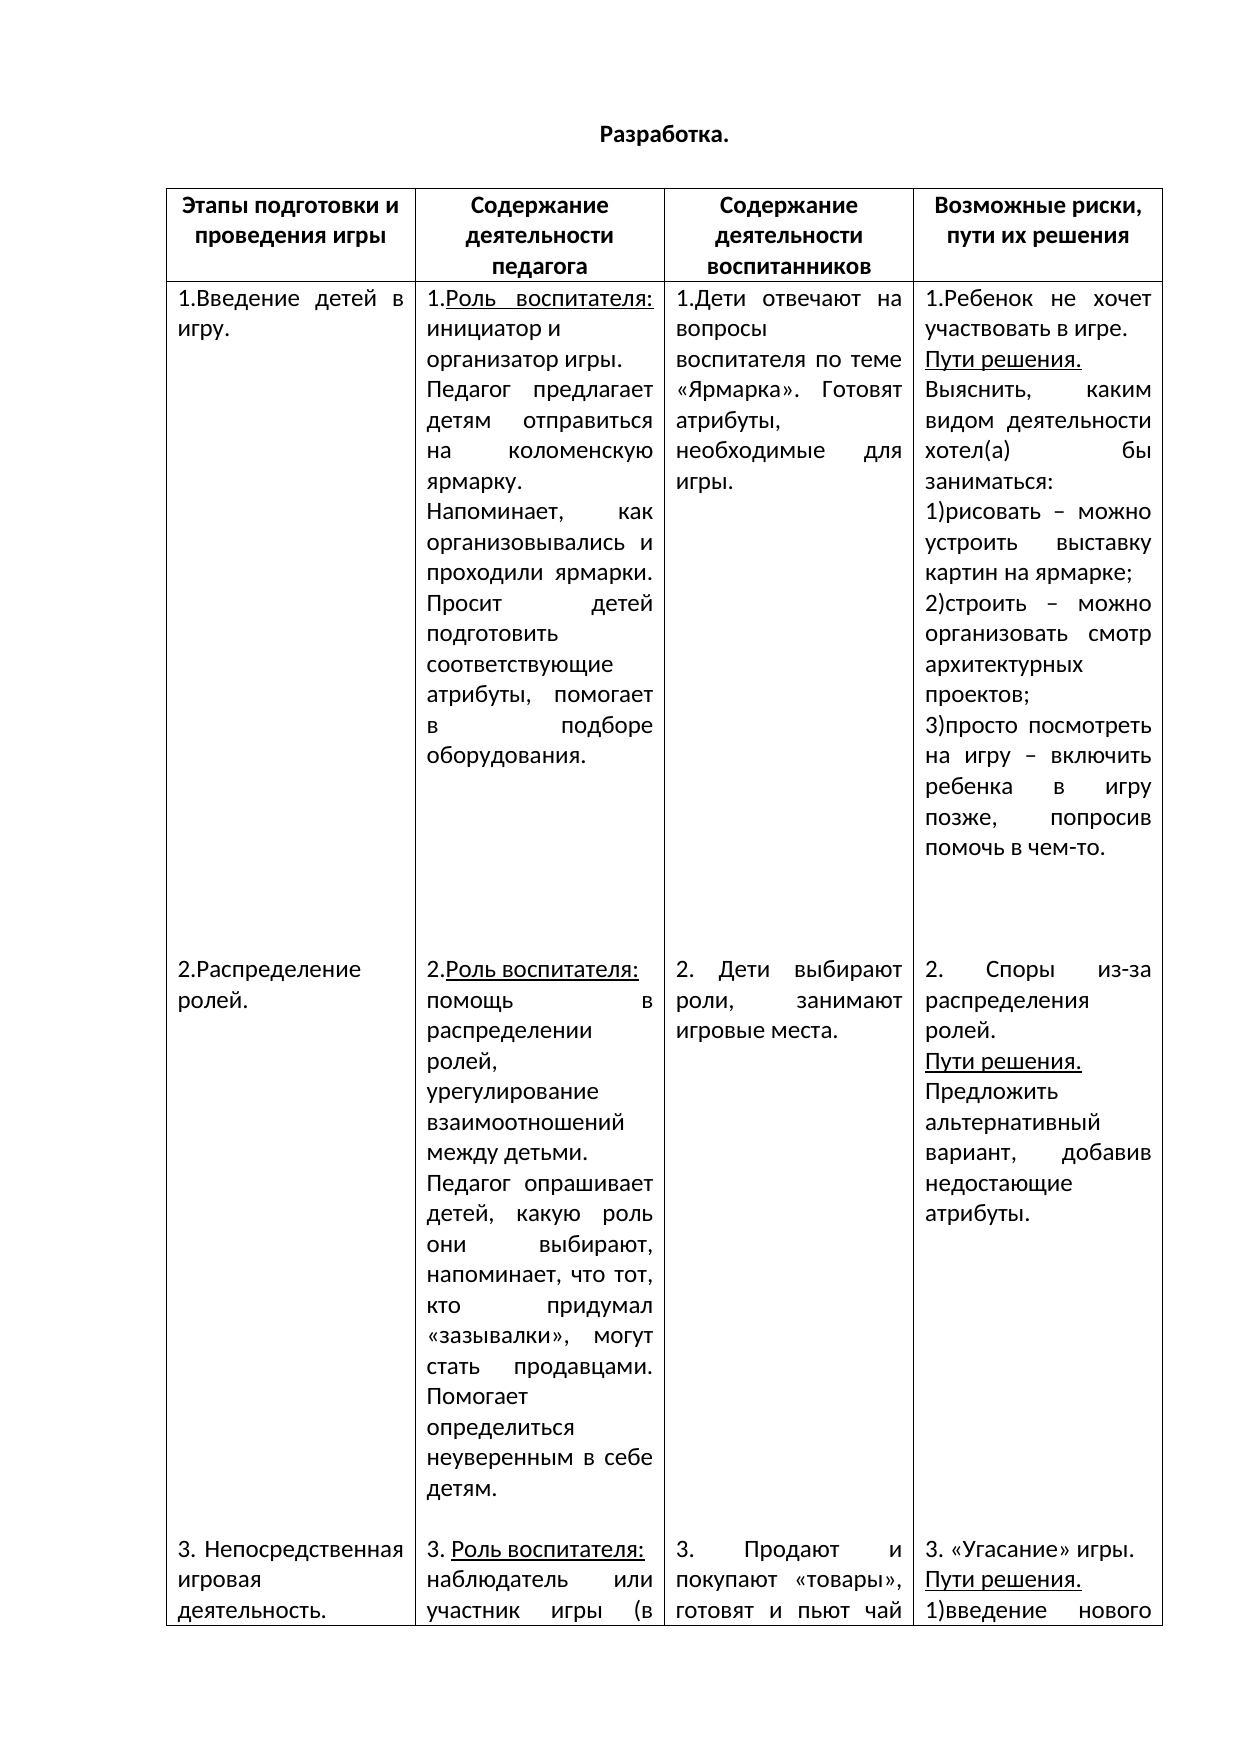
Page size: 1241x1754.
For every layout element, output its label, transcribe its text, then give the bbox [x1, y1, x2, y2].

table_header Содержание деятельности педагога [416, 189, 664, 281]
table_header Содержание деятельности воспитанников [665, 189, 913, 281]
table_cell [167, 282, 415, 1625]
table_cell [665, 282, 913, 1625]
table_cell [416, 282, 664, 1625]
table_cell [914, 282, 1162, 1625]
table_header Возможные риски, пути их решения [914, 189, 1162, 281]
text Разработка. [177, 118, 1152, 149]
table_header Этапы подготовки и проведения игры [167, 189, 415, 281]
